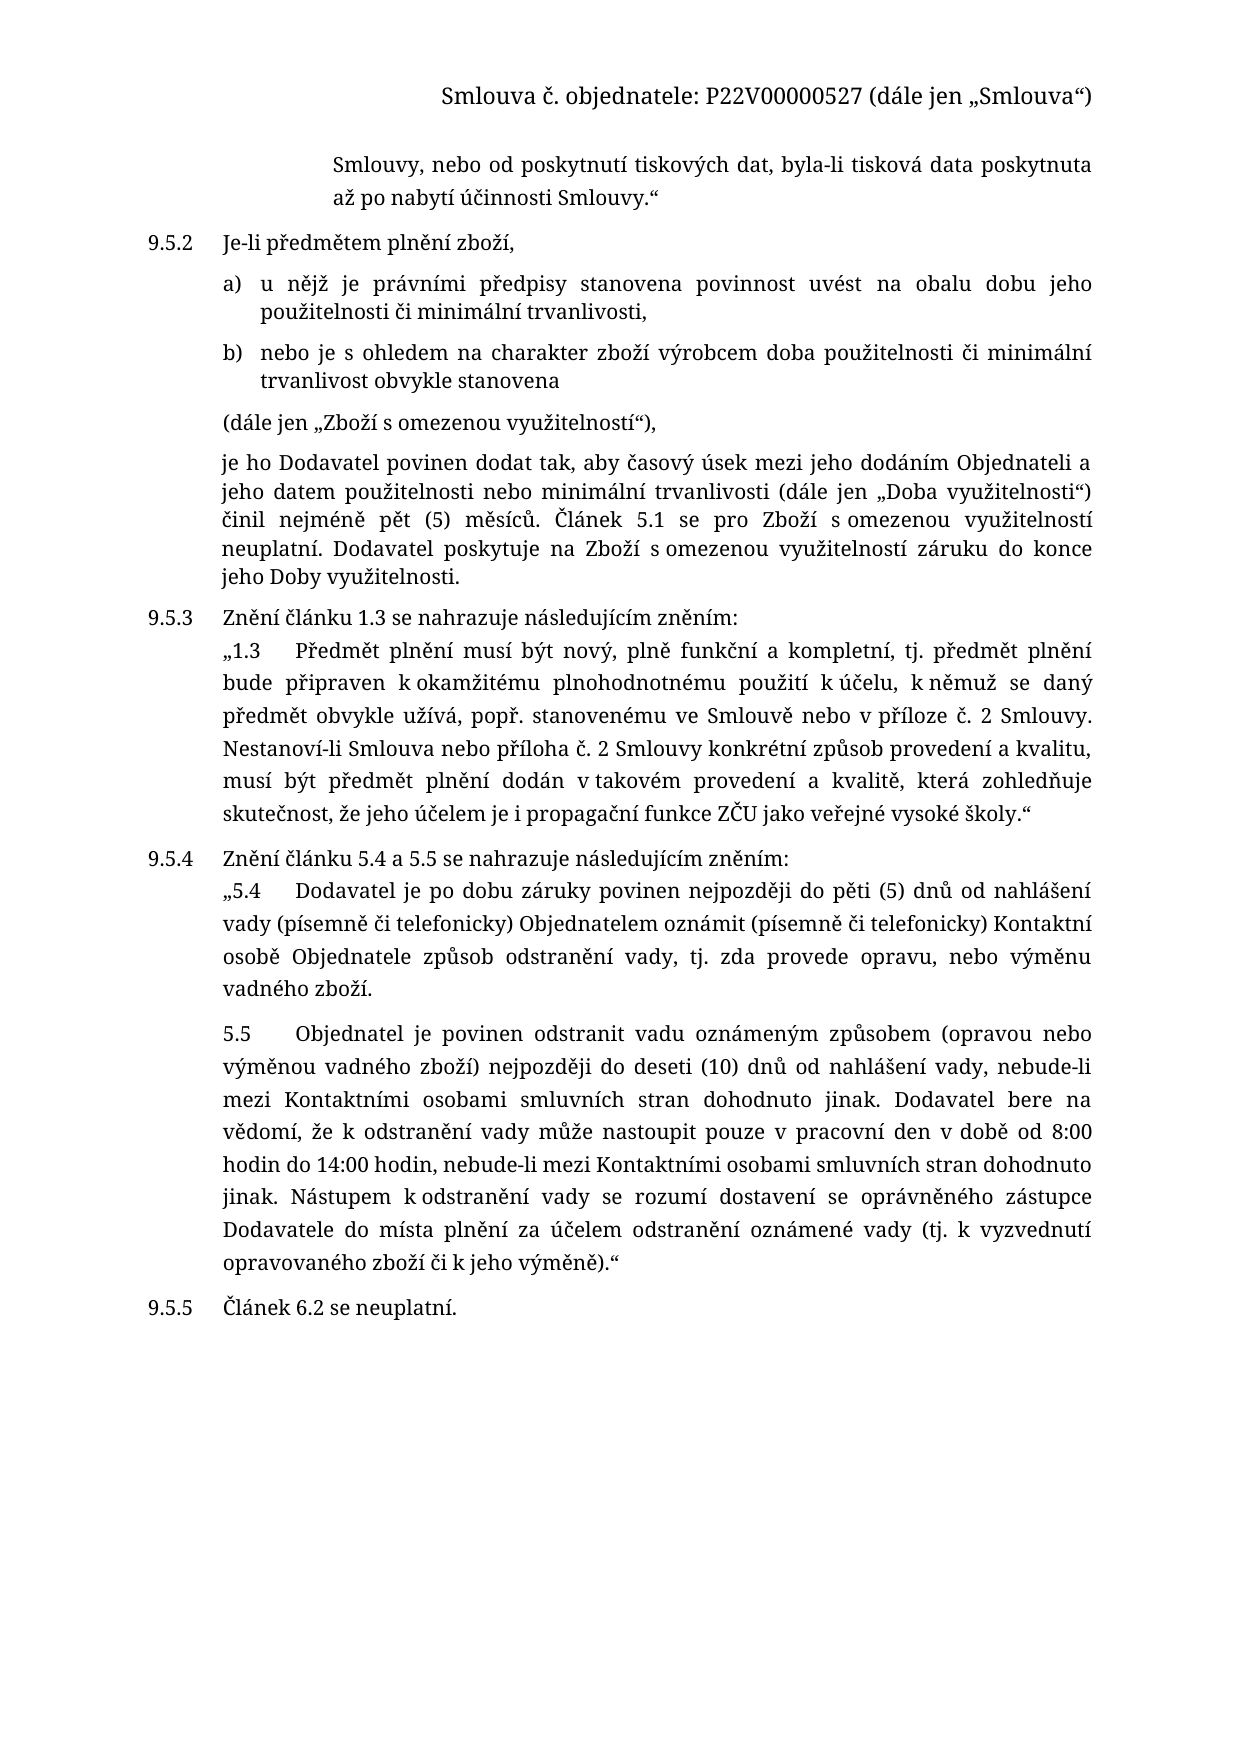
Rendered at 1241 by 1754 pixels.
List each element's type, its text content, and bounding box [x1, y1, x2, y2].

list „1.3 Předmět plnění musí být nový, plně funkční a kompletní, tj. předmět plnění bude připraven k okamžitému plnohodnotnému použití k účelu, k němuž se daný předmět obvykle užívá, popř. stanovenému ve Smlouvě nebo v příloze č. 2 Smlouvy. Nestanoví-li Smlouva nebo příloha č. 2 Smlouvy konkrétní způsob provedení a kvalitu, musí být předmět plnění dodán v takovém provedení a kvalitě, která zohledňuje skutečnost, že jeho účelem je i propagační funkce ZČU jako veřejné vysoké školy.“ [223, 636, 1093, 827]
text je ho Dodavatel povinen dodat tak, aby časový úsek mezi jeho dodáním Objednateli a jeho datem použitelnosti nebo minimální trvanlivosti (dále jen „Doba využitelnosti“) činil nejméně pět (5) měsíců. Článek 5.1 se pro Zboží s omezenou využitelností neuplatní. Dodavatel poskytuje na Zboží s omezenou využitelností záruku do konce jeho Doby využitelnosti. [221, 448, 1093, 591]
list „5.4 Dodavatel je po dobu záruky povinen nejpozději do pěti (5) dnů od nahlášení vady (písemně či telefonicky) Objednatelem oznámit (písemně či telefonicky) Kontaktní osobě Objednatele způsob odstranění vady, tj. zda provede opravu, nebo výměnu vadného zboží. [223, 877, 1093, 1003]
list Znění článku 5.4 a 5.5 se nahrazuje následujícím zněním: [148, 844, 1093, 872]
text (dále jen „Zboží s omezenou využitelností“), [223, 408, 1093, 436]
list Znění článku 1.3 se nahrazuje následujícím zněním: [148, 603, 1093, 632]
list 5.5 Objednatel je povinen odstranit vadu oznámeným způsobem (opravou nebo výměnou vadného zboží) nejpozději do deseti (10) dnů od nahlášení vady, nebude-li mezi Kontaktními osobami smluvních stran dohodnuto jinak. Dodavatel bere na vědomí, že k odstranění vady může nastoupit pouze v pracovní den v době od 8:00 hodin do 14:00 hodin, nebude-li mezi Kontaktními osobami smluvních stran dohodnuto jinak. Nástupem k odstranění vady se rozumí dostavení se oprávněného zástupce Dodavatele do místa plnění za účelem odstranění oznámené vady (tj. k vyzvednutí opravovaného zboží či k jeho výměně).“ [223, 1019, 1093, 1276]
list nebo je s ohledem na charakter zboží výrobcem doba použitelnosti či minimální trvanlivost obvykle stanovena [223, 338, 1093, 395]
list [295, 150, 1093, 211]
list Článek 6.2 se neuplatní. [148, 1293, 1093, 1321]
list u nějž je právními předpisy stanovena povinnost uvést na obalu dobu jeho použitelnosti či minimální trvanlivosti, [223, 269, 1093, 326]
list Je-li předmětem plnění zboží, [148, 228, 1093, 256]
